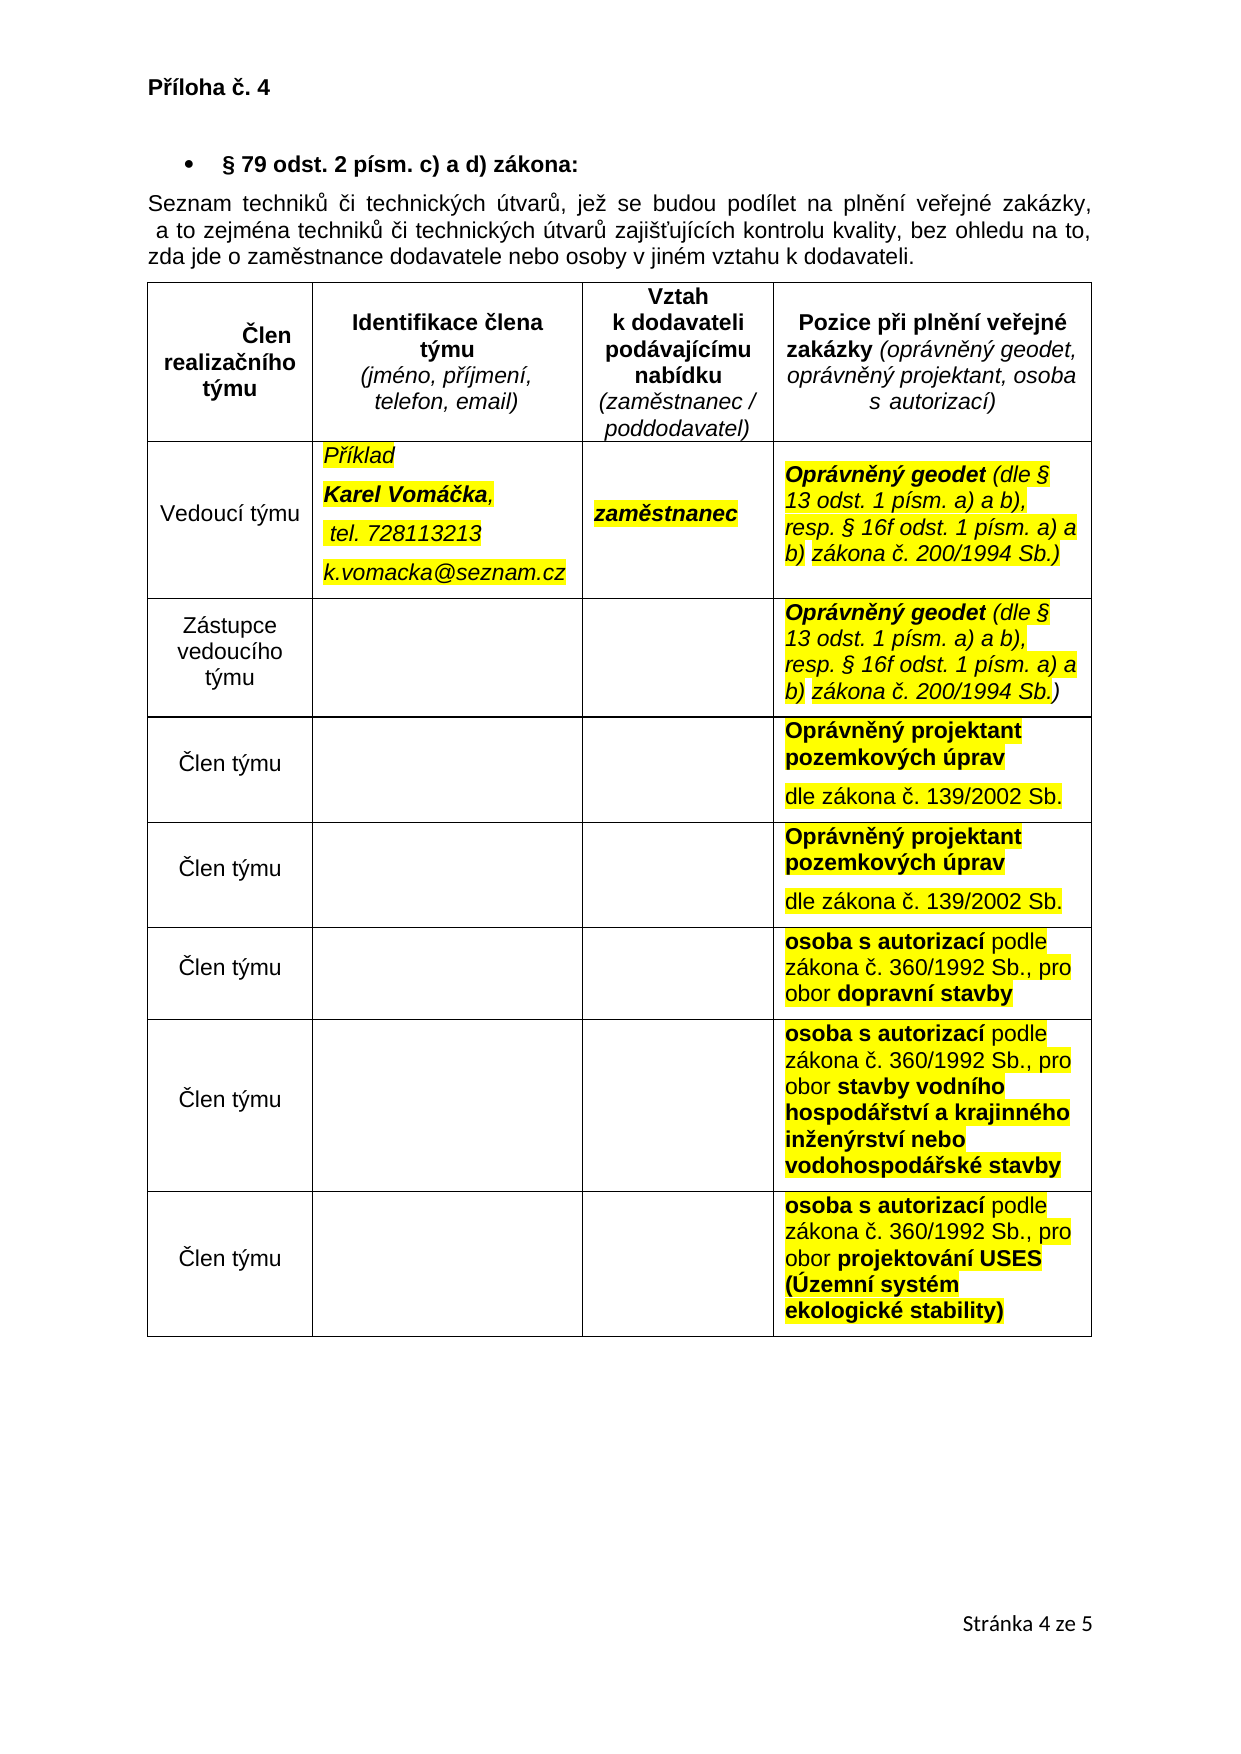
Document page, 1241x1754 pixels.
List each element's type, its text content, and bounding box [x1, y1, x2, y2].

table_cell [313, 928, 582, 1019]
table_cell [313, 1192, 582, 1336]
table_cell Oprávněný geodet (dle § 13 odst. 1 písm. a) a b), resp. § 16f odst. 1 písm. a) a b) zákona č. 200/1994 Sb.) [774, 599, 1091, 716]
text § 79 odst. 2 písm. c) a d) zákona: [185, 151, 1093, 178]
table_cell [583, 718, 773, 822]
text Seznam techniků či technických útvarů, jež se budou podílet na plnění veřejné zakázky, a to zejména techniků či technických útvarů zajišťujících kontrolu kvality, bez ohledu na to, zda jde o zaměstnance dodavatele nebo osoby v jiném vztahu k dodavateli. [148, 190, 1093, 269]
table_cell [313, 718, 582, 822]
table_header Vztah k dodavateli podávajícímu nabídku (zaměstnanec / poddodavatel) [583, 283, 773, 441]
table_cell [583, 928, 773, 1019]
table_cell [583, 599, 773, 716]
table_cell [313, 823, 582, 927]
table_cell Člen týmu [148, 1192, 312, 1336]
table_cell Oprávněný projektant pozemkových úprav dle zákona č. 139/2002 Sb. [774, 718, 1091, 822]
table_cell Zástupce vedoucího týmu [148, 599, 312, 716]
table_cell Oprávněný geodet (dle § 13 odst. 1 písm. a) a b), resp. § 16f odst. 1 písm. a) a b) zákona č. 200/1994 Sb.) [774, 442, 1091, 597]
table_cell [583, 823, 773, 927]
table_cell Člen týmu [148, 718, 312, 822]
table_cell Člen týmu [148, 1020, 312, 1191]
table_cell [313, 1020, 582, 1191]
table_cell osoba s autorizací podle zákona č. 360/1992 Sb., pro obor projektování USES (Územní systém ekologické stability) [774, 1192, 1091, 1336]
table_cell Příklad Karel Vomáčka, tel. 728113213 k.vomacka@seznam.cz [313, 442, 582, 597]
table_header Pozice při plnění veřejné zakázky (oprávněný geodet, oprávněný projektant, osoba s autorizací) [774, 283, 1091, 441]
table_cell Člen týmu [148, 928, 312, 1019]
table_header Identifikace člena týmu (jméno, příjmení, telefon, email) [313, 283, 582, 441]
table_cell osoba s autorizací podle zákona č. 360/1992 Sb., pro obor stavby vodního hospodářství a krajinného inženýrství nebo vodohospodářské stavby [774, 1020, 1091, 1191]
table_cell [583, 1020, 773, 1191]
table_cell zaměstnanec [583, 442, 773, 597]
table_cell [583, 1192, 773, 1336]
table_cell Člen týmu [148, 823, 312, 927]
table_cell Oprávněný projektant pozemkových úprav dle zákona č. 139/2002 Sb. [774, 823, 1091, 927]
table_cell osoba s autorizací podle zákona č. 360/1992 Sb., pro obor dopravní stavby [774, 928, 1091, 1019]
table_cell [313, 599, 582, 716]
table_cell Vedoucí týmu [148, 442, 312, 597]
table_header Člen realizačního týmu [148, 283, 312, 441]
